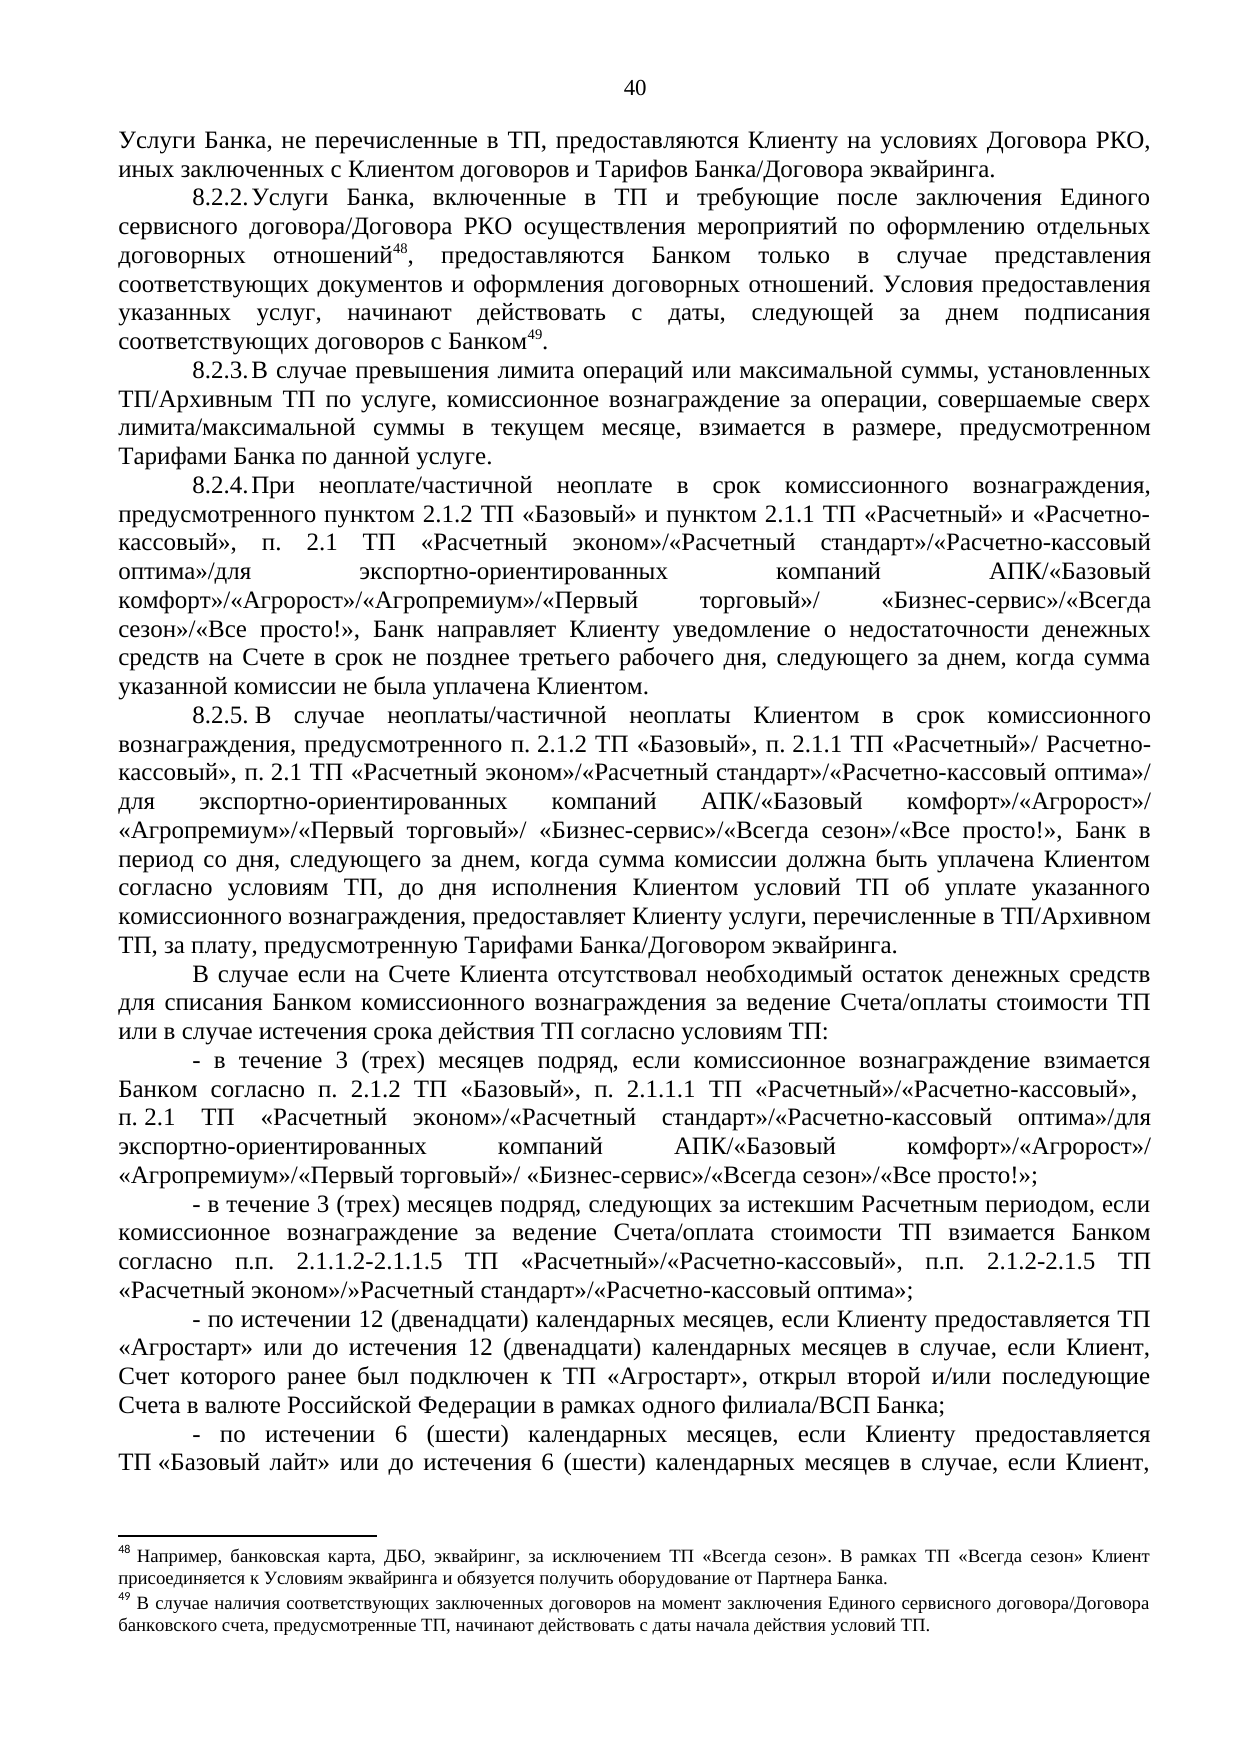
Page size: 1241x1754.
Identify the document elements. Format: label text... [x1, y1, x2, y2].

text 8.2.2. Услуги Банка, включенные в ТП и требующие после заключения Единого сервисного договора/Договора РКО осуществления мероприятий по оформлению отдельных договорных отношений, предоставляются Банком только в случае представления соответствующих документов и оформления договорных отношений. Условия предоставления указанных услуг, начинают действовать с даты, следующей за днем подписания соответствующих договоров с Банком. [118, 182, 1152, 355]
text - по истечении 12 (двенадцати) календарных месяцев, если Клиенту предоставляется ТП «Агростарт» или до истечения 12 (двенадцати) календарных месяцев в случае, если Клиент, Счет которого ранее был подключен к ТП «Агростарт», открыл второй и/или последующие Счета в валюте Российской Федерации в рамках одного филиала/ВСП Банка; [118, 1304, 1152, 1419]
text В случае если на Счете Клиента отсутствовал необходимый остаток денежных средств для списания Банком комиссионного вознаграждения за ведение Счета/оплаты стоимости ТП или в случае истечения срока действия ТП согласно условиям ТП: [118, 959, 1152, 1045]
text - в течение 3 (трех) месяцев подряд, следующих за истекшим Расчетным периодом, если комиссионное вознаграждение за ведение Счета/оплата стоимости ТП взимается Банком согласно п.п. 2.1.1.2-2.1.1.5 ТП «Расчетный»/«Расчетно-кассовый», п.п. 2.1.2-2.1.5 ТП «Расчетный эконом»/»Расчетный стандарт»/«Расчетно-кассовый оптима»; [118, 1189, 1152, 1304]
text 8.2.5. В случае неоплаты/частичной неоплаты Клиентом в срок комиссионного вознаграждения, предусмотренного п. 2.1.2 ТП «Базовый», п. 2.1.1 ТП «Расчетный»/ Расчетно-кассовый», п. 2.1 ТП «Расчетный эконом»/«Расчетный стандарт»/«Расчетно-кассовый оптима»/ для экспортно-ориентированных компаний АПК/«Базовый комфорт»/«Агророст»/ «Агропремиум»/«Первый торговый»/ «Бизнес-сервис»/«Всегда сезон»/«Все просто!», Банк в период со дня, следующего за днем, когда сумма комиссии должна быть уплачена Клиентом согласно условиям ТП, до дня исполнения Клиентом условий ТП об уплате указанного комиссионного вознаграждения, предоставляет Клиенту услуги, перечисленные в ТП/Архивном ТП, за плату, предусмотренную Тарифами Банка/Договором эквайринга. [118, 700, 1152, 959]
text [118, 125, 1152, 182]
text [118, 1419, 1152, 1476]
text - в течение 3 (трех) месяцев подряд, если комиссионное вознаграждение взимается Банком согласно п. 2.1.2 ТП «Базовый», п. 2.1.1.1 ТП «Расчетный»/«Расчетно-кассовый», п. 2.1 ТП «Расчетный эконом»/«Расчетный стандарт»/«Расчетно-кассовый оптима»/для экспортно-ориентированных компаний АПК/«Базовый комфорт»/«Агророст»/ «Агропремиум»/«Первый торговый»/ «Бизнес-сервис»/«Всегда сезон»/«Все просто!»; [118, 1045, 1152, 1189]
text 8.2.4. При неоплате/частичной неоплате в срок комиссионного вознаграждения, предусмотренного пунктом 2.1.2 ТП «Базовый» и пунктом 2.1.1 ТП «Расчетный» и «Расчетно-кассовый», п. 2.1 ТП «Расчетный эконом»/«Расчетный стандарт»/«Расчетно-кассовый оптима»/для экспортно-ориентированных компаний АПК/«Базовый комфорт»/«Агророст»/«Агропремиум»/«Первый торговый»/ «Бизнес-сервис»/«Всегда сезон»/«Все просто!», Банк направляет Клиенту уведомление о недостаточности денежных средств на Счете в срок не позднее третьего рабочего дня, следующего за днем, когда сумма указанной комиссии не была уплачена Клиентом. [118, 470, 1152, 700]
text 8.2.3. В случае превышения лимита операций или максимальной суммы, установленных ТП/Архивным ТП по услуге, комиссионное вознаграждение за операции, совершаемые сверх лимита/максимальной суммы в текущем месяце, взимается в размере, предусмотренном Тарифами Банка по данной услуге. [118, 355, 1152, 470]
